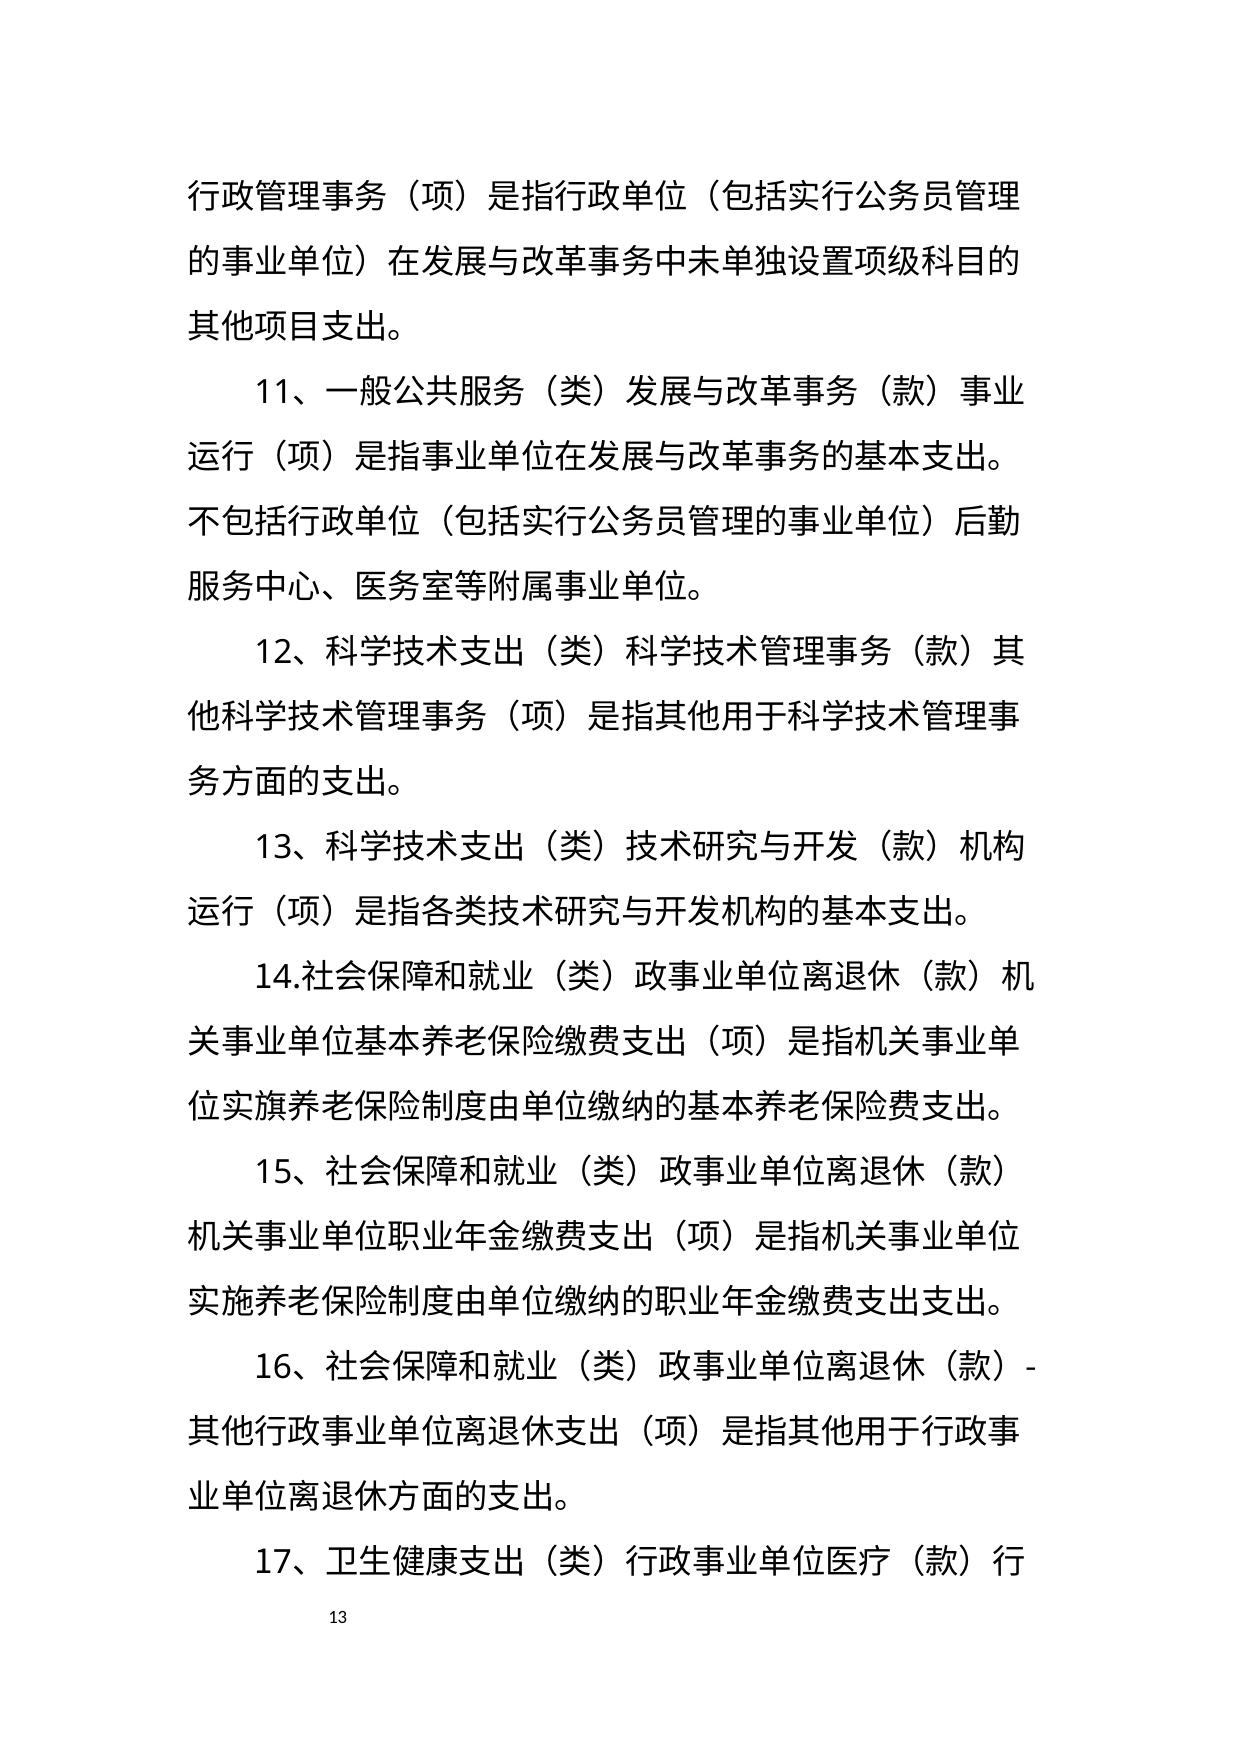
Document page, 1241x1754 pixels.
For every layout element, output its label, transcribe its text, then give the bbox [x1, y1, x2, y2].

text 11、一般公共服务（类）发展与改革事务（款）事业运行（项）是指事业单位在发展与改革事务的基本支出。不包括行政单位（包括实行公务员管理的事业单位）后勤服务中心、医务室等附属事业单位。 [187, 357, 1053, 617]
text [187, 1527, 1053, 1592]
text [187, 162, 1053, 357]
text 14.社会保障和就业（类）政事业单位离退休（款）机关事业单位基本养老保险缴费支出（项）是指机关事业单位实旗养老保险制度由单位缴纳的基本养老保险费支出。 [187, 942, 1053, 1137]
text 16、社会保障和就业（类）政事业单位离退休（款）-其他行政事业单位离退休支出（项）是指其他用于行政事业单位离退休方面的支出。 [187, 1332, 1053, 1527]
text 12、科学技术支出（类）科学技术管理事务（款）其他科学技术管理事务（项）是指其他用于科学技术管理事务方面的支出。 [187, 617, 1053, 812]
text 13、科学技术支出（类）技术研究与开发（款）机构运行（项）是指各类技术研究与开发机构的基本支出。 [187, 812, 1053, 942]
text 15、社会保障和就业（类）政事业单位离退休（款）机关事业单位职业年金缴费支出（项）是指机关事业单位实施养老保险制度由单位缴纳的职业年金缴费支出支出。 [187, 1137, 1053, 1332]
